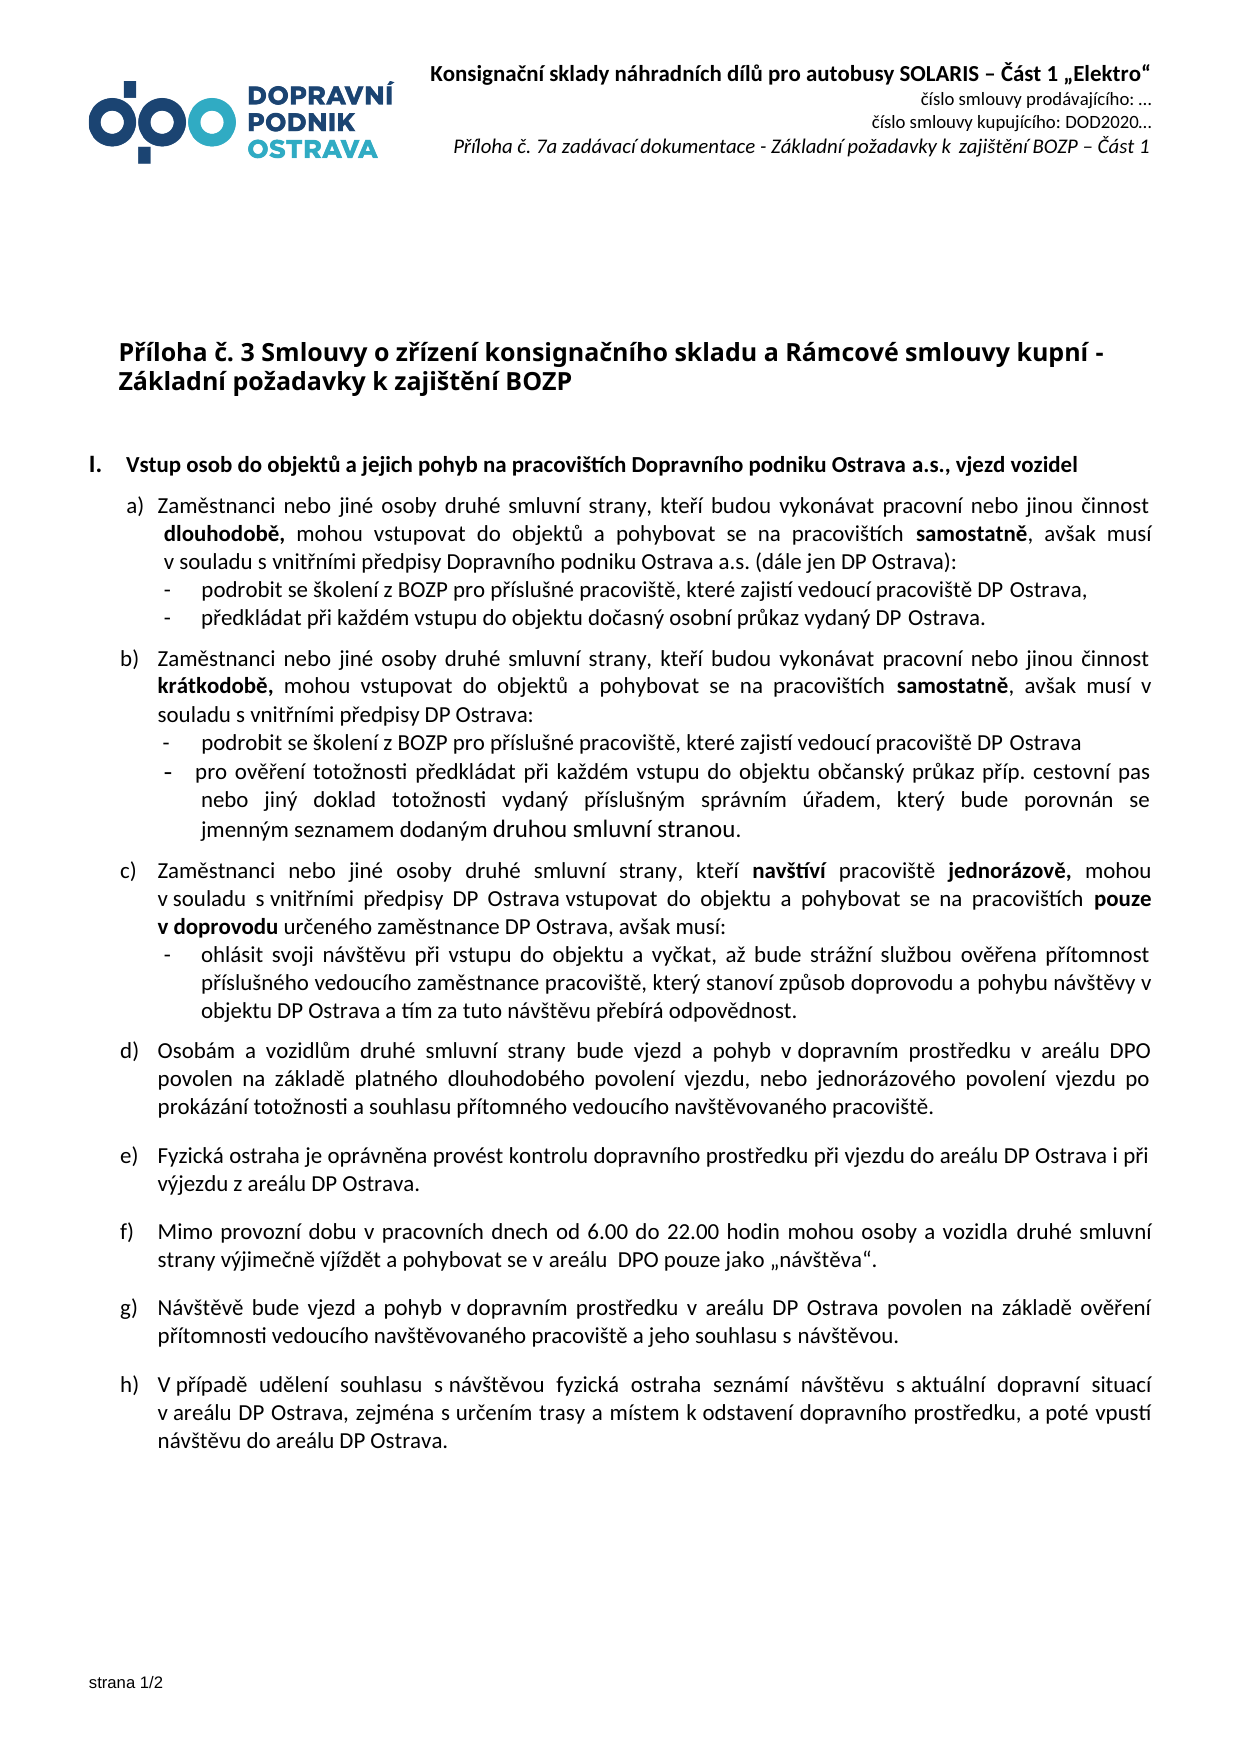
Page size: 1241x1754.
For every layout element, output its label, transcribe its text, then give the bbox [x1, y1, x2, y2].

text - ohlásit svoji návštěvu při vstupu do objektu a vyčkat, až bude strážní službou ověřena přítomnost příslušného vedoucího zaměstnance pracoviště, který stanoví způsob doprovodu a pohybu návštěvy v objektu DP Ostrava a tím za tuto návštěvu přebírá odpovědnost. [164, 940, 1152, 1024]
picture [88, 81, 395, 164]
list Zaměstnanci nebo jiné osoby druhé smluvní strany, kteří budou vykonávat pracovní nebo jinou činnost krátkodobě, mohou vstupovat do objektů a pohybovat se na pracovištích samostatně, avšak musí v souladu s vnitřními předpisy DP Ostrava: [120, 644, 1152, 728]
text I. Vstup osob do objektů a jejich pohyb na pracovištích Dopravního podniku Ostrava a.s., vjezd vozidel [89, 448, 1152, 478]
list Zaměstnanci nebo jiné osoby druhé smluvní strany, kteří budou vykonávat pracovní nebo jinou činnost dlouhodobě, mohou vstupovat do objektů a pohybovat se na pracovištích samostatně, avšak musí v souladu s vnitřními předpisy Dopravního podniku Ostrava a.s. (dále jen DP Ostrava): [126, 491, 1152, 575]
list Mimo provozní dobu v pracovních dnech od 6.00 do 22.00 hodin mohou osoby a vozidla druhé smluvní strany výjimečně vjíždět a pohybovat se v areálu DPO pouze jako „návštěva“. [120, 1217, 1152, 1273]
subtitle Příloha č. 3 Smlouvy o zřízení konsignačního skladu a Rámcové smlouvy kupní - Základní požadavky k zajištění BOZP [118, 337, 1152, 398]
list Návštěvě bude vjezd a pohyb v dopravním prostředku v areálu DP Ostrava povolen na základě ověření přítomnosti vedoucího navštěvovaného pracoviště a jeho souhlasu s návštěvou. [120, 1293, 1152, 1349]
list Zaměstnanci nebo jiné osoby druhé smluvní strany, kteří navštíví pracoviště jednorázově, mohou v souladu s vnitřními předpisy DP Ostrava vstupovat do objektu a pohybovat se na pracovištích pouze v doprovodu určeného zaměstnance DP Ostrava, avšak musí: [120, 856, 1152, 940]
list pro ověření totožnosti předkládat při každém vstupu do objektu občanský průkaz příp. cestovní pas nebo jiný doklad totožnosti vydaný příslušným správním úřadem, který bude porovnán se jmenným seznamem dodaným druhou smluvní stranou. [164, 756, 1152, 843]
text - předkládat při každém vstupu do objektu dočasný osobní průkaz vydaný DP Ostrava. [164, 603, 1152, 631]
list Osobám a vozidlům druhé smluvní strany bude vjezd a pohyb v dopravním prostředku v areálu DPO povolen na základě platného dlouhodobého povolení vjezdu, nebo jednorázového povolení vjezdu po prokázání totožnosti a souhlasu přítomného vedoucího navštěvovaného pracoviště. [120, 1036, 1152, 1121]
text - podrobit se školení z BOZP pro příslušné pracoviště, které zajistí vedoucí pracoviště DP Ostrava [157, 728, 1152, 756]
text - podrobit se školení z BOZP pro příslušné pracoviště, které zajistí vedoucí pracoviště DP Ostrava, [164, 575, 1152, 603]
list Fyzická ostraha je oprávněna provést kontrolu dopravního prostředku při vjezdu do areálu DP Ostrava i při výjezdu z areálu DP Ostrava. [120, 1141, 1152, 1197]
list V případě udělení souhlasu s návštěvou fyzická ostraha seznámí návštěvu s aktuální dopravní situací v areálu DP Ostrava, zejména s určením trasy a místem k odstavení dopravního prostředku, a poté vpustí návštěvu do areálu DP Ostrava. [120, 1370, 1152, 1454]
